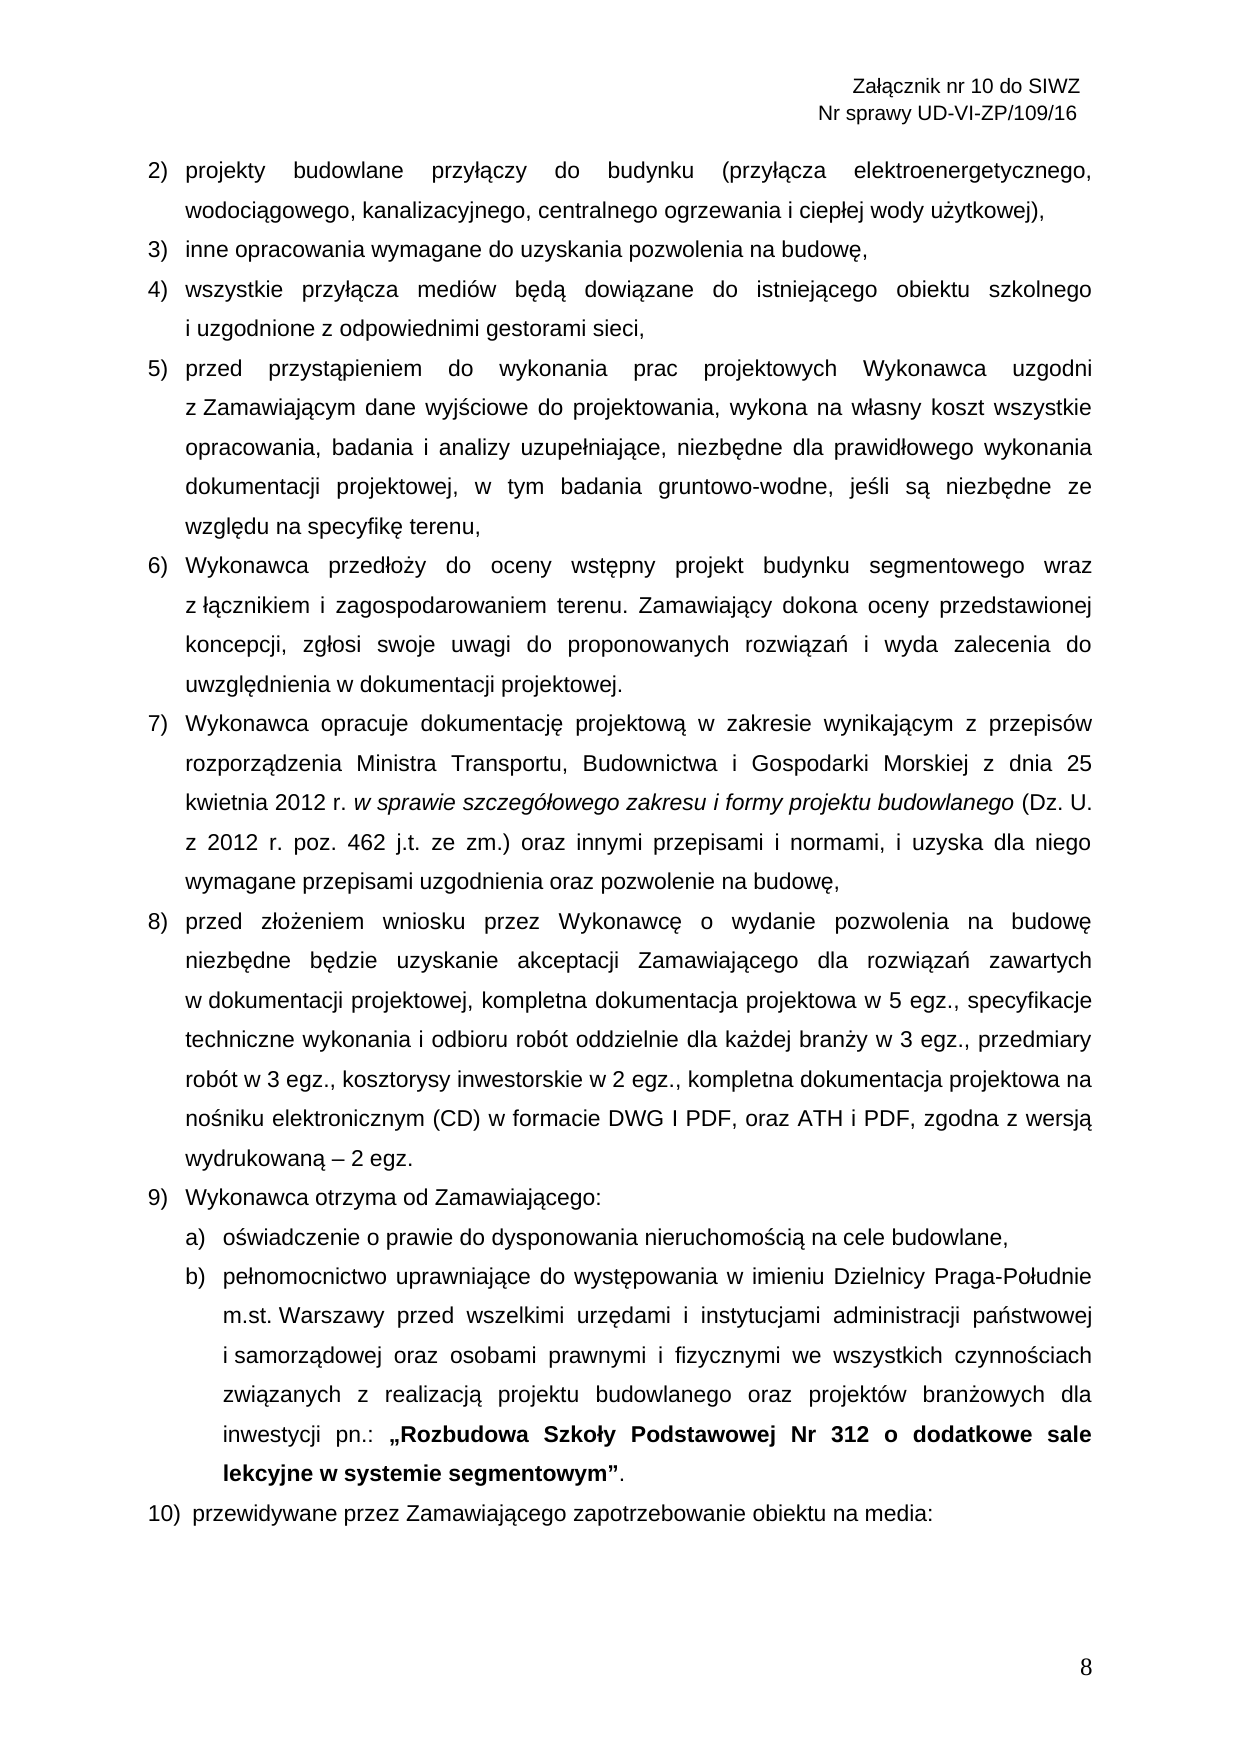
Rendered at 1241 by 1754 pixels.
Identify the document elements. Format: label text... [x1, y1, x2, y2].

list Wykonawca otrzyma od Zamawiającego: [148, 1184, 1093, 1210]
list przewidywane przez Zamawiającego zapotrzebowanie obiektu na media: [148, 1500, 1093, 1526]
list wszystkie przyłącza mediów będą dowiązane do istniejącego obiektu szkolnego i uzgodnione z odpowiednimi gestorami sieci, [148, 276, 1093, 342]
list inne opracowania wymagane do uzyskania pozwolenia na budowę, [148, 236, 1093, 263]
list przed przystąpieniem do wykonania prac projektowych Wykonawca uzgodni z Zamawiającym dane wyjściowe do projektowania, wykona na własny koszt wszystkie opracowania, badania i analizy uzupełniające, niezbędne dla prawidłowego wykonania dokumentacji projektowej, w tym badania gruntowo-wodne, jeśli są niezbędne ze względu na specyfikę terenu, [148, 355, 1093, 539]
list Wykonawca opracuje dokumentację projektową w zakresie wynikającym z przepisów rozporządzenia Ministra Transportu, Budownictwa i Gospodarki Morskiej z dnia 25 kwietnia 2012 r. w sprawie szczegółowego zakresu i formy projektu budowlanego (Dz. U. z 2012 r. poz. 462 j.t. ze zm.) oraz innymi przepisami i normami, i uzyska dla niego wymagane przepisami uzgodnienia oraz pozwolenie na budowę, [148, 710, 1093, 894]
list oświadczenie o prawie do dysponowania nieruchomością na cele budowlane, [185, 1223, 1093, 1250]
list projekty budowlane przyłączy do budynku (przyłącza elektroenergetycznego, wodociągowego, kanalizacyjnego, centralnego ogrzewania i ciepłej wody użytkowej), [148, 157, 1093, 223]
list Wykonawca przedłoży do oceny wstępny projekt budynku segmentowego wraz z łącznikiem i zagospodarowaniem terenu. Zamawiający dokona oceny przedstawionej koncepcji, zgłosi swoje uwagi do proponowanych rozwiązań i wyda zalecenia do uwzględnienia w dokumentacji projektowej. [148, 552, 1093, 697]
list pełnomocnictwo uprawniające do występowania w imieniu Dzielnicy Praga-Południe m.st. Warszawy przed wszelkimi urzędami i instytucjami administracji państwowej i samorządowej oraz osobami prawnymi i fizycznymi we wszystkich czynnościach związanych z realizacją projektu budowlanego oraz projektów branżowych dla inwestycji pn.: „Rozbudowa Szkoły Podstawowej Nr 312 o dodatkowe sale lekcyjne w systemie segmentowym”. [185, 1263, 1093, 1487]
list przed złożeniem wniosku przez Wykonawcę o wydanie pozwolenia na budowę niezbędne będzie uzyskanie akceptacji Zamawiającego dla rozwiązań zawartych w dokumentacji projektowej, kompletna dokumentacja projektowa w 5 egz., specyfikacje techniczne wykonania i odbioru robót oddzielnie dla każdej branży w 3 egz., przedmiary robót w 3 egz., kosztorysy inwestorskie w 2 egz., kompletna dokumentacja projektowa na nośniku elektronicznym (CD) w formacie DWG I PDF, oraz ATH i PDF, zgodna z wersją wydrukowaną – 2 egz. [148, 908, 1093, 1171]
